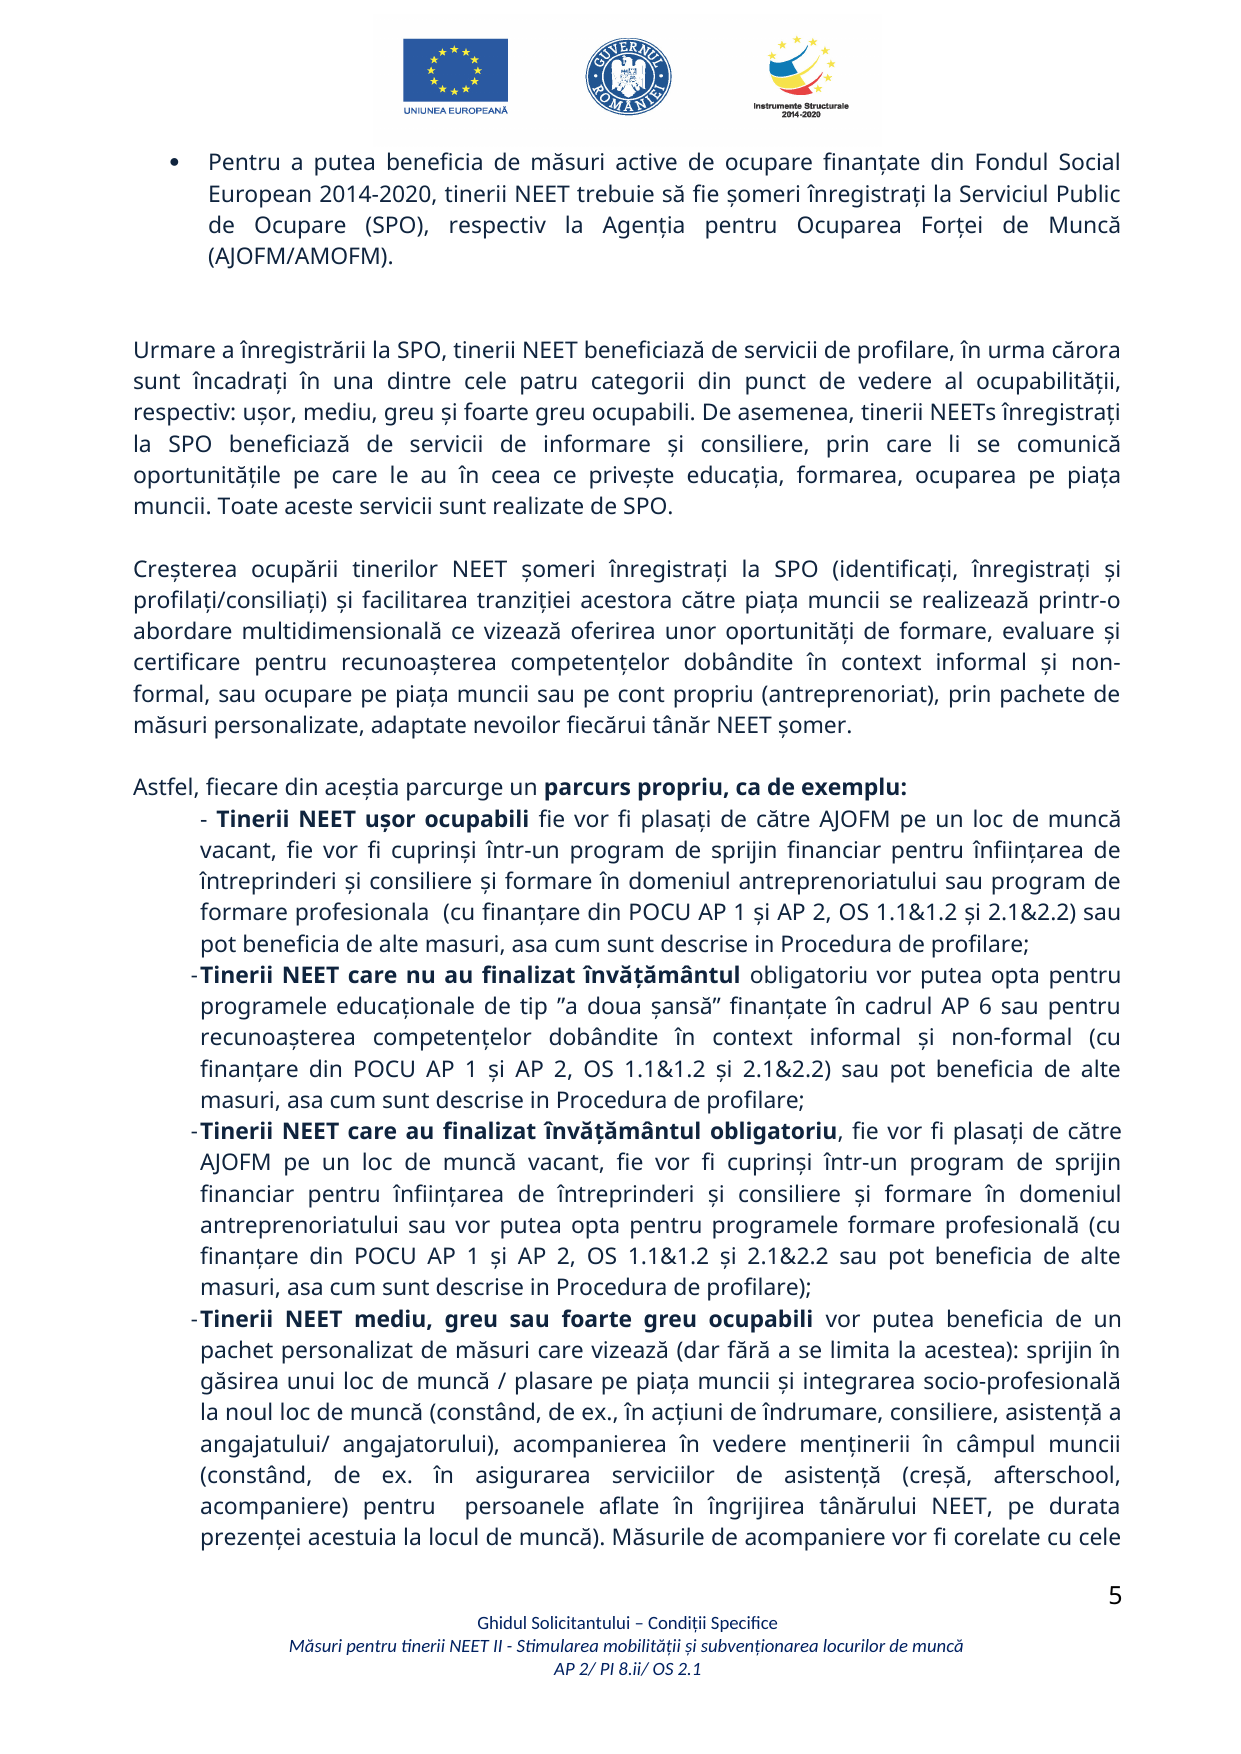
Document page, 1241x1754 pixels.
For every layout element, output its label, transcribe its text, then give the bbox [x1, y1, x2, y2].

text Urmare a înregistrării la SPO, tinerii NEET beneficiază de servicii de profilare, în urma cărora sunt încadrați în una dintre cele patru categorii din punct de vedere al ocupabilității, respectiv: ușor, mediu, greu și foarte greu ocupabili. De asemenea, tinerii NEETs înregistrați la SPO beneficiază de servicii de informare și consiliere, prin care li se comunică oportunitățile pe care le au în ceea ce privește educația, formarea, ocuparea pe piața muncii. Toate aceste servicii sunt realizate de SPO. [133, 334, 1122, 521]
text - Tinerii NEET ușor ocupabili fie vor fi plasați de către AJOFM pe un loc de muncă vacant, fie vor fi cuprinși într-un program de sprijin financiar pentru înființarea de întreprinderi și consiliere și formare în domeniul antreprenoriatului sau program de formare profesionala (cu finanțare din POCU AP 1 și AP 2, OS 1.1&1.2 și 2.1&2.2) sau pot beneficia de alte masuri, asa cum sunt descrise in Procedura de profilare; [200, 803, 1122, 959]
text Astfel, fiecare din aceștia parcurge un parcurs propriu, ca de exemplu: [133, 771, 1122, 803]
list Tinerii NEET care nu au finalizat învățământul obligatoriu vor putea opta pentru programele educaționale de tip ”a doua șansă” finanțate în cadrul AP 6 sau pentru recunoașterea competențelor dobândite în context informal și non-formal (cu finanțare din POCU AP 1 și AP 2, OS 1.1&1.2 și 2.1&2.2) sau pot beneficia de alte masuri, asa cum sunt descrise in Procedura de profilare; [191, 959, 1122, 1115]
list Pentru a putea beneficia de măsuri active de ocupare finanțate din Fondul Social European 2014-2020, tinerii NEET trebuie să fie șomeri înregistrați la Serviciul Public de Ocupare (SPO), respectiv la Agenția pentru Ocuparea Forței de Muncă (AJOFM/AMOFM). [170, 146, 1122, 271]
picture [373, 14, 883, 147]
list Tinerii NEET care au finalizat învățământul obligatoriu, fie vor fi plasați de către AJOFM pe un loc de muncă vacant, fie vor fi cuprinși într-un program de sprijin financiar pentru înființarea de întreprinderi și consiliere și formare în domeniul antreprenoriatului sau vor putea opta pentru programele formare profesională (cu finanțare din POCU AP 1 și AP 2, OS 1.1&1.2 și 2.1&2.2 sau pot beneficia de alte masuri, asa cum sunt descrise in Procedura de profilare); [191, 1115, 1122, 1303]
text Creșterea ocupării tinerilor NEET șomeri înregistrați la SPO (identificați, înregistrați și profilați/consiliați) și facilitarea tranziției acestora către piața muncii se realizează printr-o abordare multidimensională ce vizează oferirea unor oportunități de formare, evaluare și certificare pentru recunoașterea competențelor dobândite în context informal și non-formal, sau ocupare pe piața muncii sau pe cont propriu (antreprenoriat), prin pachete de măsuri personalizate, adaptate nevoilor fiecărui tânăr NEET șomer. [133, 553, 1122, 740]
